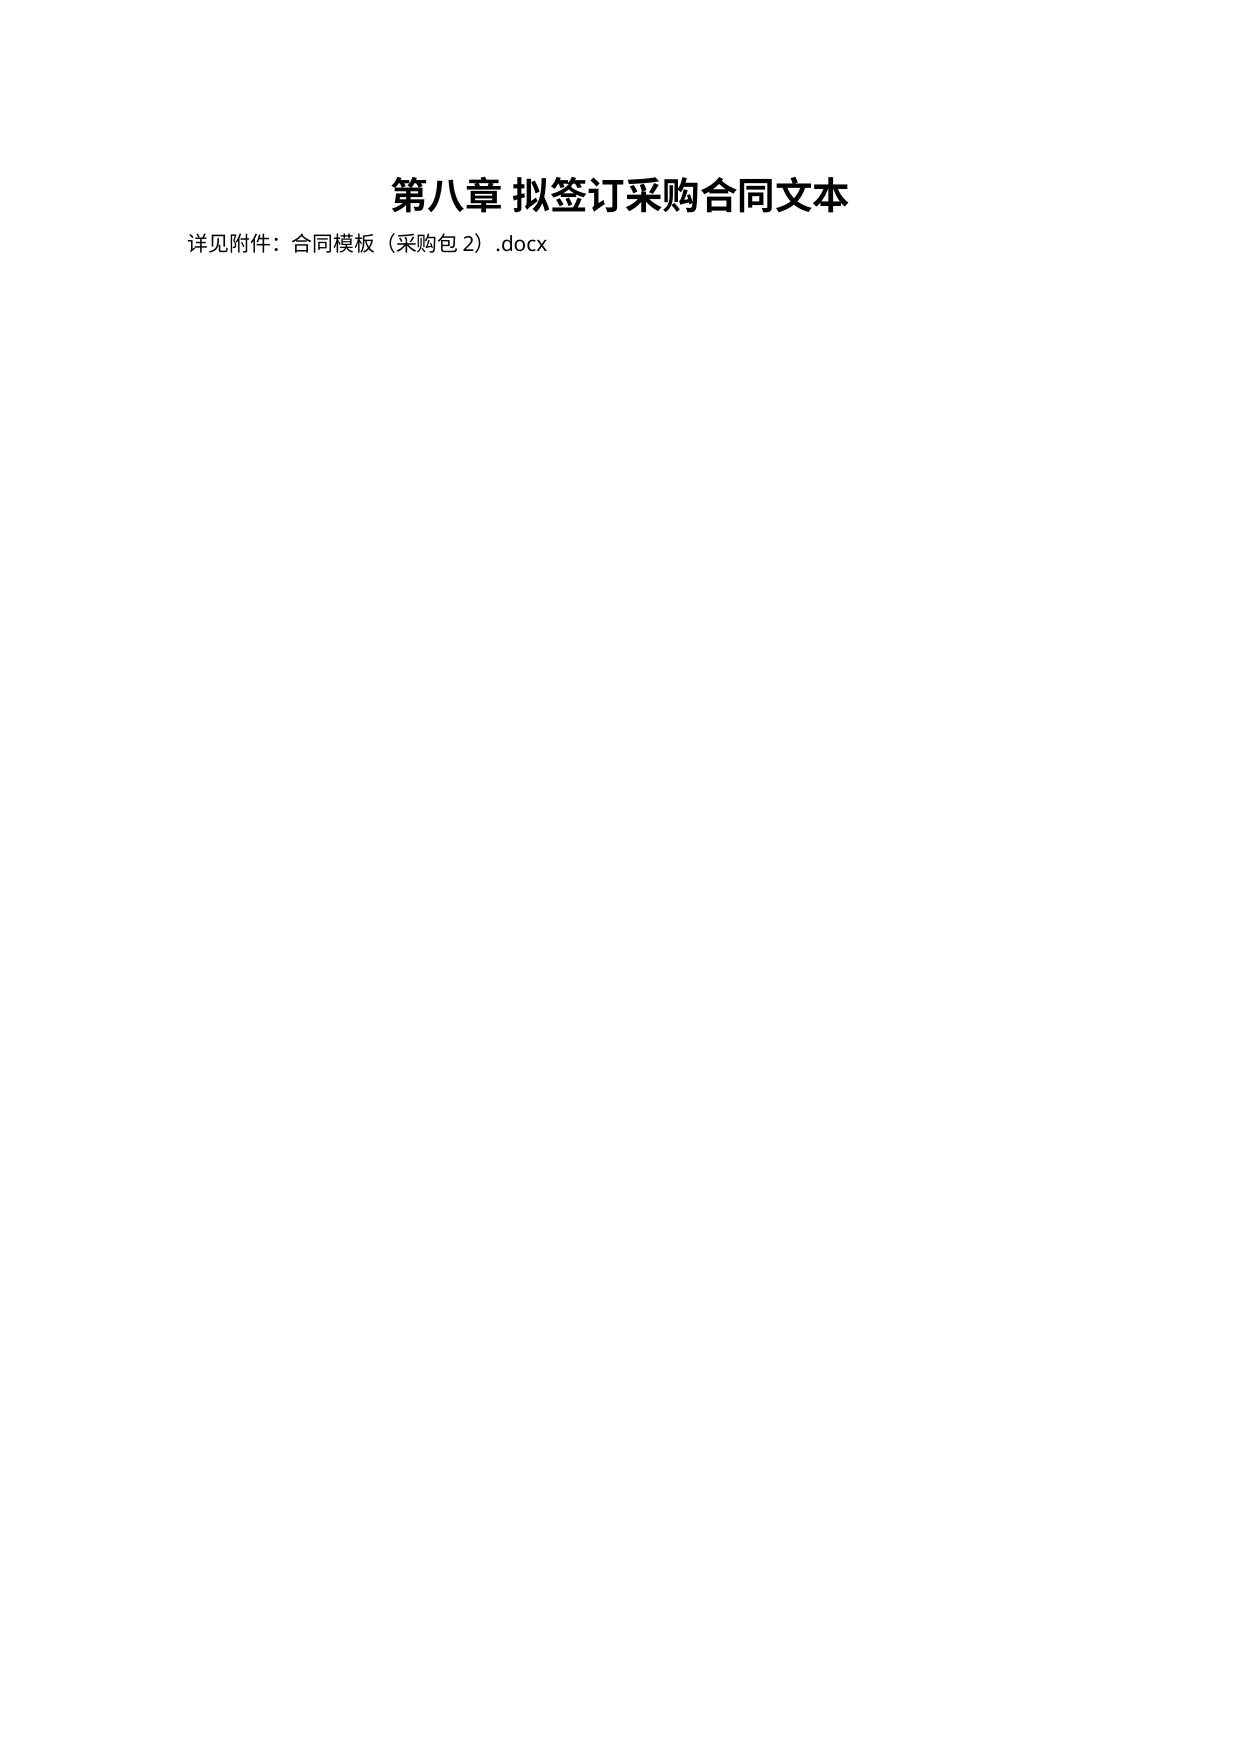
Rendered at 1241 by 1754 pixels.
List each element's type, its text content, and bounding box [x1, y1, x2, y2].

text 详见附件：合同模板（采购包2）.docx [187, 227, 1053, 259]
text 第八章 拟签订采购合同文本 [187, 162, 1053, 227]
